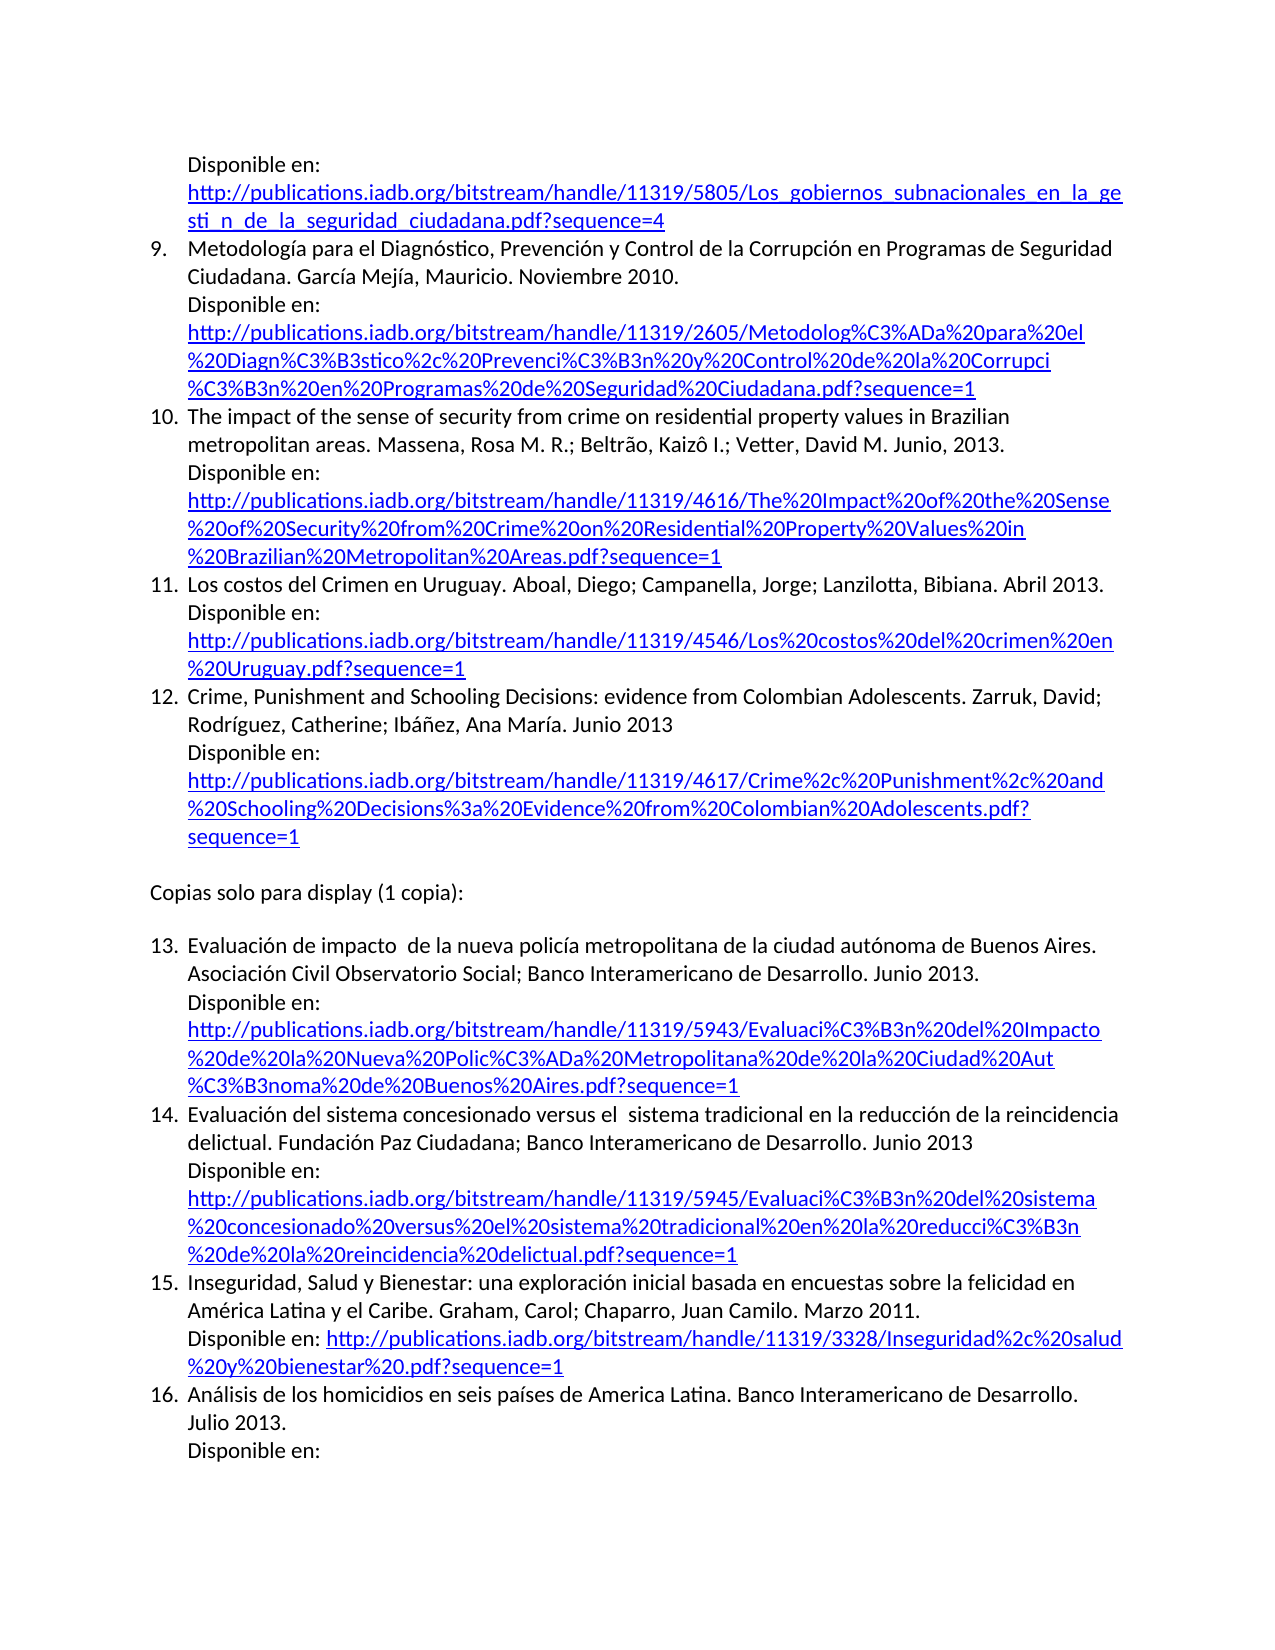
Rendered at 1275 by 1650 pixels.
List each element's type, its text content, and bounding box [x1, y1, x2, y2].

list Evaluación del sistema concesionado versus el sistema tradicional en la reducción de la reincidencia delictual. Fundación Paz Ciudadana; Banco Interamericano de Desarrollo. Junio 2013 [150, 1100, 1125, 1156]
text Copias solo para display (1 copia): [150, 878, 1125, 907]
list http://publications.iadb.org/bitstream/handle/11319/4616/The%20Impact%20of%20the%20Sense%20of%20Security%20from%20Crime%20on%20Residential%20Property%20Values%20in%20Brazilian%20Metropolitan%20Areas.pdf?sequence=1 [187, 486, 1125, 570]
list Crime, Punishment and Schooling Decisions: evidence from Colombian Adolescents. Zarruk, David; Rodríguez, Catherine; Ibáñez, Ana María. Junio 2013 [150, 682, 1125, 738]
list http://publications.iadb.org/bitstream/handle/11319/5945/Evaluaci%C3%B3n%20del%20sistema%20concesionado%20versus%20el%20sistema%20tradicional%20en%20la%20reducci%C3%B3n%20de%20la%20reincidencia%20delictual.pdf?sequence=1 [187, 1184, 1125, 1268]
list Disponible en: http://publications.iadb.org/bitstream/handle/11319/3328/Inseguridad%2c%20salud%20y%20bienestar%20.pdf?sequence=1 [187, 1324, 1125, 1380]
list http://publications.iadb.org/bitstream/handle/11319/4546/Los%20costos%20del%20crimen%20en%20Uruguay.pdf?sequence=1 [187, 626, 1125, 682]
list Metodología para el Diagnóstico, Prevención y Control de la Corrupción en Programas de Seguridad Ciudadana. García Mejía, Mauricio. Noviembre 2010. [150, 234, 1125, 290]
list Disponible en: [187, 290, 1125, 318]
list The impact of the sense of security from crime on residential property values in Brazilian metropolitan areas. Massena, Rosa M. R.; Beltrão, Kaizô I.; Vetter, David M. Junio, 2013. [150, 402, 1125, 458]
list http://publications.iadb.org/bitstream/handle/11319/2605/Metodolog%C3%ADa%20para%20el%20Diagn%C3%B3stico%2c%20Prevenci%C3%B3n%20y%20Control%20de%20la%20Corrupci%C3%B3n%20en%20Programas%20de%20Seguridad%20Ciudadana.pdf?sequence=1 [187, 318, 1125, 402]
list Los costos del Crimen en Uruguay. Aboal, Diego; Campanella, Jorge; Lanzilotta, Bibiana. Abril 2013. [150, 570, 1125, 598]
list Disponible en: [187, 458, 1125, 486]
list Inseguridad, Salud y Bienestar: una exploración inicial basada en encuestas sobre la felicidad en América Latina y el Caribe. Graham, Carol; Chaparro, Juan Camilo. Marzo 2011. [150, 1268, 1125, 1324]
list Evaluación de impacto de la nueva policía metropolitana de la ciudad autónoma de Buenos Aires. Asociación Civil Observatorio Social; Banco Interamericano de Desarrollo. Junio 2013. [150, 932, 1125, 988]
list Disponible en: [187, 988, 1125, 1016]
list Disponible en: [187, 1156, 1125, 1184]
list Disponible en: [187, 738, 1125, 766]
list Disponible en: http://publications.iadb.org/bitstream/handle/11319/5805/Los_gobiernos_subnacionales_en_la_gesti_n_de_la_seguridad_ciudadana.pdf?sequence=4 [187, 150, 1125, 234]
list http://publications.iadb.org/bitstream/handle/11319/5943/Evaluaci%C3%B3n%20del%20Impacto%20de%20la%20Nueva%20Polic%C3%ADa%20Metropolitana%20de%20la%20Ciudad%20Aut%C3%B3noma%20de%20Buenos%20Aires.pdf?sequence=1 [187, 1016, 1125, 1100]
list Disponible en: [187, 598, 1125, 626]
list Disponible en: [187, 1436, 1125, 1464]
list Análisis de los homicidios en seis países de America Latina. Banco Interamericano de Desarrollo. Julio 2013. [150, 1380, 1125, 1436]
list http://publications.iadb.org/bitstream/handle/11319/4617/Crime%2c%20Punishment%2c%20and%20Schooling%20Decisions%3a%20Evidence%20from%20Colombian%20Adolescents.pdf?sequence=1 [187, 766, 1125, 851]
